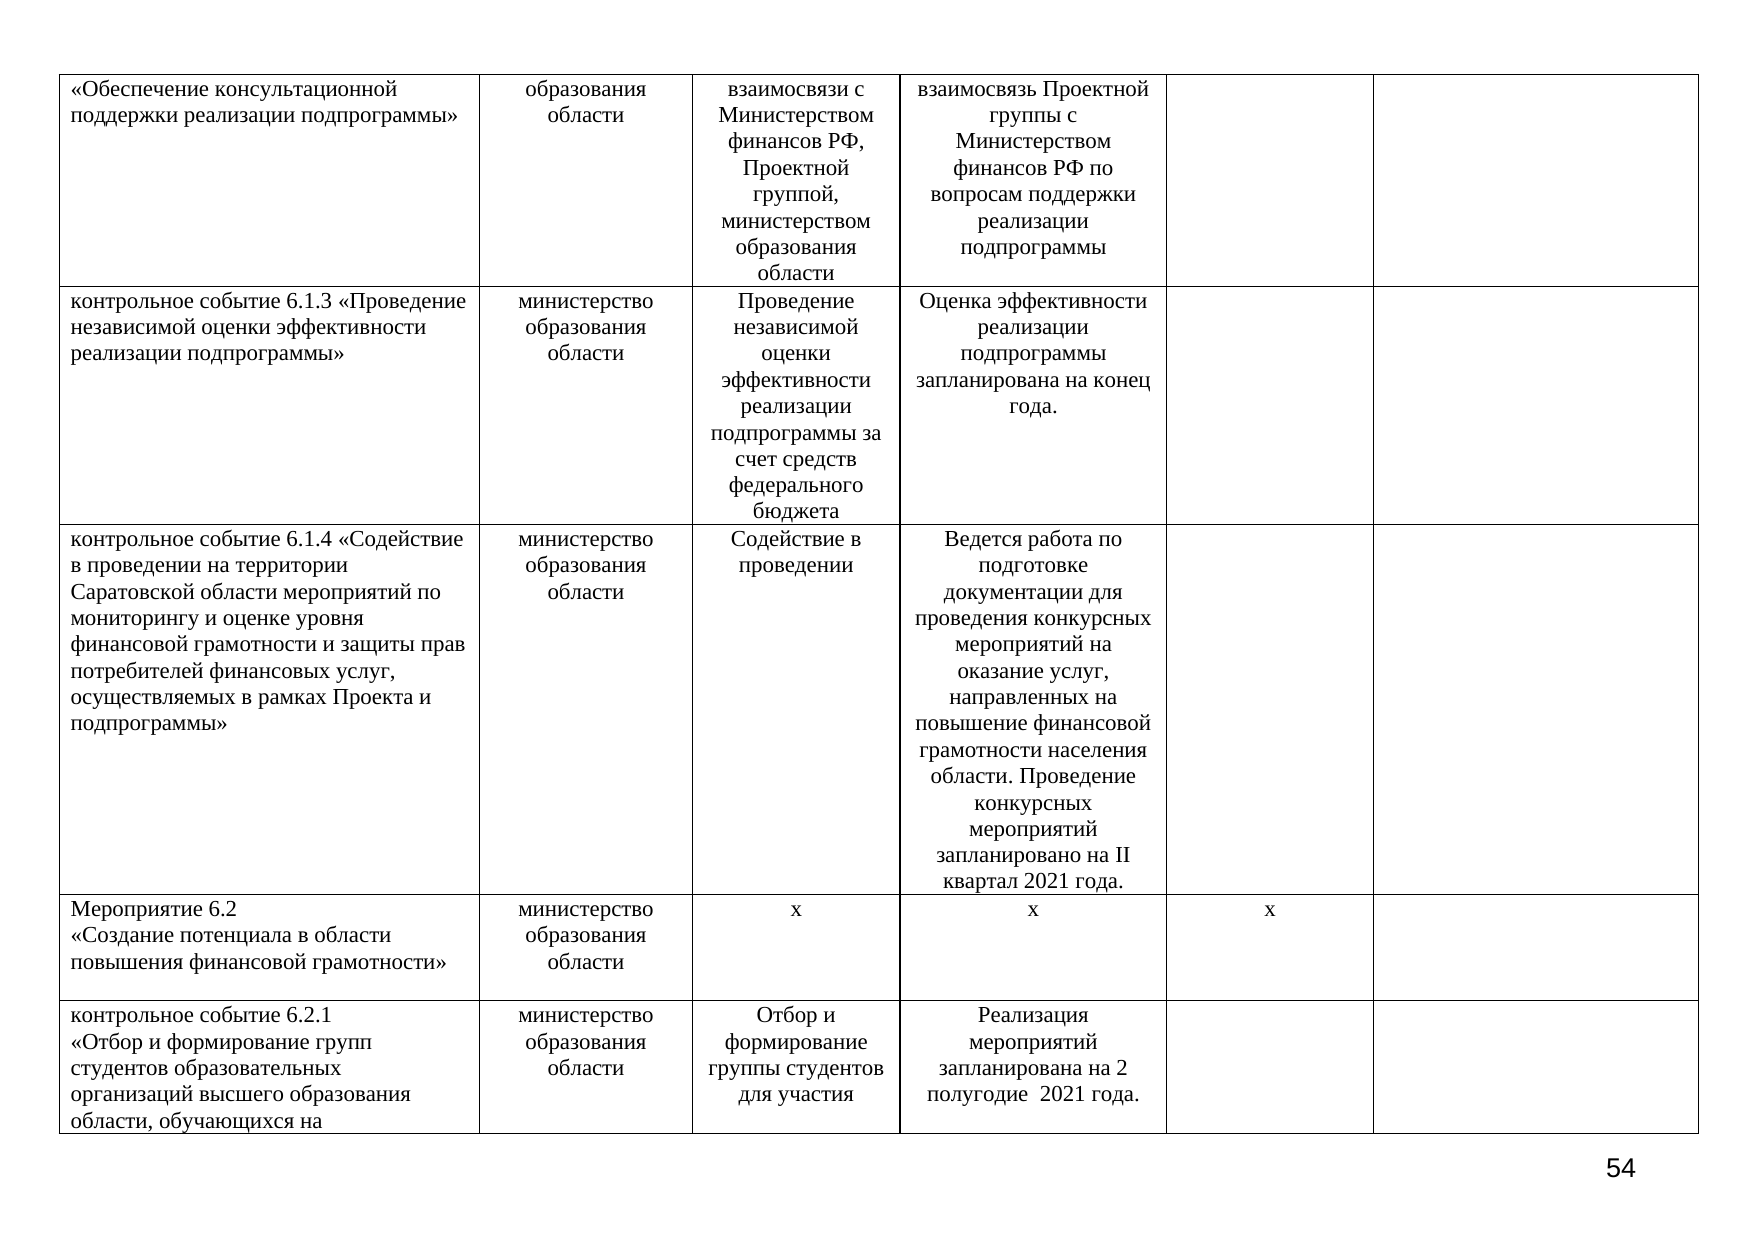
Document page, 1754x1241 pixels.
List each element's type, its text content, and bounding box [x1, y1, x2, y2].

table_cell Мероприятие 6.2 «Создание потенциала в области повышения финансовой грамотности» [60, 895, 479, 1000]
table_cell Проведение независимой оценки эффективности реализации подпрограммы за счет средств федерального бюджета [693, 287, 899, 524]
table_cell [1374, 287, 1698, 524]
table_cell [1374, 75, 1698, 286]
table_cell [1374, 895, 1698, 1000]
table_cell [1374, 525, 1698, 894]
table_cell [693, 1001, 899, 1133]
table_cell 1 [1167, 75, 1373, 286]
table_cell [60, 75, 479, 286]
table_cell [480, 75, 692, 286]
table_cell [901, 75, 1166, 286]
table_cell министерство образования области [480, 895, 692, 1000]
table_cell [693, 75, 899, 286]
table_cell [1167, 525, 1373, 894]
table_cell контрольное событие 6.1.4 «Содействие в проведении на территории Саратовской области мероприятий по мониторингу и оценке уровня финансовой грамотности и защиты прав потребителей финансовых услуг, осуществляемых в рамках Проекта и подпрограммы» [60, 525, 479, 894]
table_cell [1167, 1001, 1373, 1133]
table_cell Оценка эффективности реализации подпрограммы запланирована на конец года. [901, 287, 1166, 524]
table_cell [1167, 287, 1373, 524]
table_cell министерство образования области [480, 525, 692, 894]
table_cell х [1167, 895, 1373, 1000]
table_cell [1374, 1001, 1698, 1133]
table_cell контрольное событие 6.1.3 «Проведение независимой оценки эффективности реализации подпрограммы» [60, 287, 479, 524]
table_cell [480, 1001, 692, 1133]
table_cell Ведется работа по подготовке документации для проведения конкурсных мероприятий на оказание услуг, направленных на повышение финансовой грамотности населения области. Проведение конкурсных мероприятий запланировано на II квартал 2021 года. [901, 525, 1166, 894]
table_cell Содействие в проведении [693, 525, 899, 894]
table_cell х [901, 895, 1166, 1000]
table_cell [901, 1001, 1166, 1133]
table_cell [60, 1001, 479, 1133]
table_cell министерство образования области [480, 287, 692, 524]
table_cell х [693, 895, 899, 1000]
